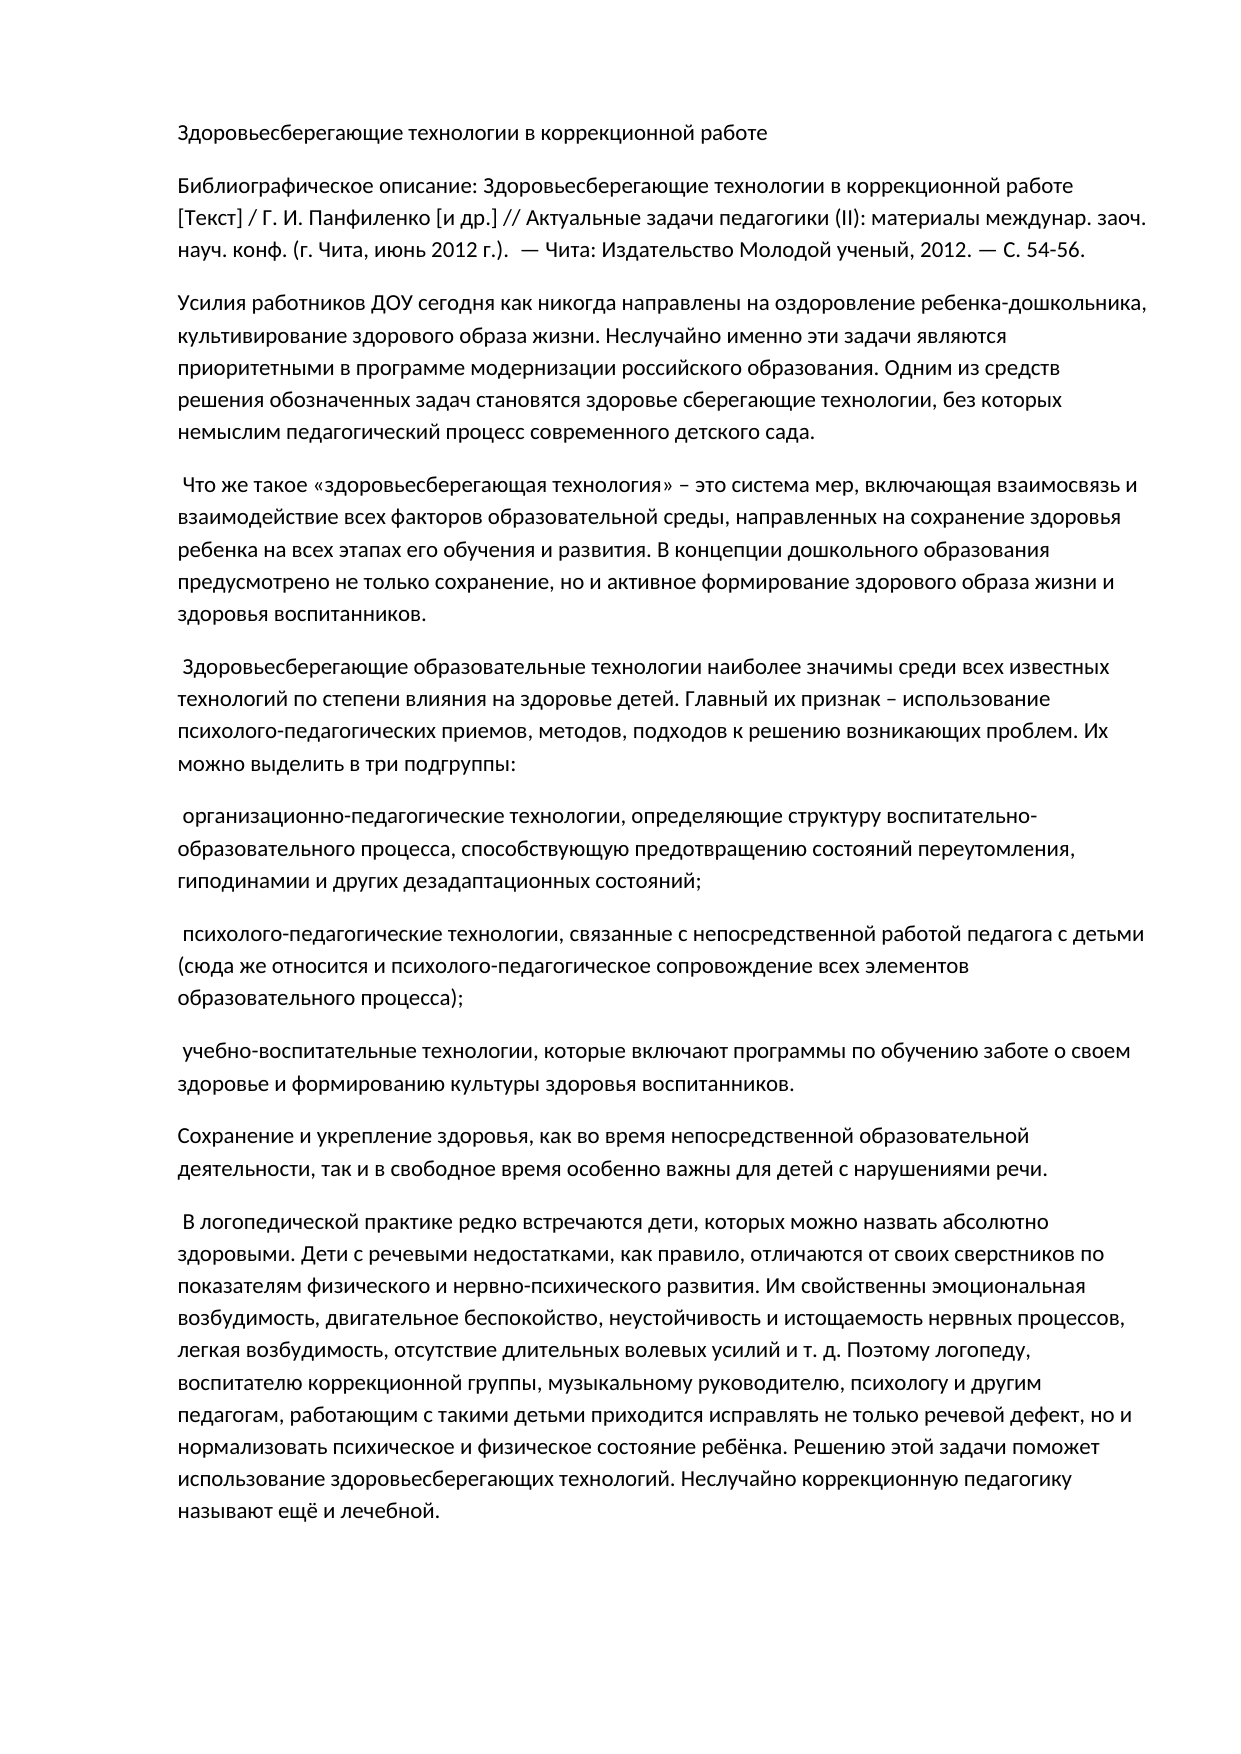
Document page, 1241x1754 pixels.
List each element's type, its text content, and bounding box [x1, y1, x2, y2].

text учебно-воспитательные технологии, которые включают программы по обучению заботе о своем здоровье и формированию культуры здоровья воспитанников. [177, 1036, 1152, 1097]
text Усилия работников ДОУ сегодня как никогда направлены на оздоровление ребенка-дошкольника, культивирование здорового образа жизни. Неслучайно именно эти задачи являются приоритетными в программе модернизации российского образования. Одним из средств решения обозначенных задач становятся здоровье сберегающие технологии, без которых немыслим педагогический процесс современного детского сада. [177, 288, 1152, 445]
text Здоровьесберегающие технологии в коррекционной работе [177, 118, 1152, 146]
text организационно-педагогические технологии, определяющие структуру воспитательно-образовательного процесса, способствующую предотвращению состояний переутомления, гиподинамии и других дезадаптационных состояний; [177, 802, 1152, 894]
text психолого-педагогические технологии, связанные с непосредственной работой педагога с детьми (сюда же относится и психолого-педагогическое сопровождение всех элементов образовательного процесса); [177, 919, 1152, 1011]
text В логопедической практике редко встречаются дети, которых можно назвать абсолютно здоровыми. Дети с речевыми недостатками, как правило, отличаются от своих сверстников по показателям физического и нервно-психического развития. Им свойственны эмоциональная возбудимость, двигательное беспокойство, неустойчивость и истощаемость нервных процессов, легкая возбудимость, отсутствие длительных волевых усилий и т. д. Поэтому логопеду, воспитателю коррекционной группы, музыкальному руководителю, психологу и другим педагогам, работающим с такими детьми приходится исправлять не только речевой дефект, но и нормализовать психическое и физическое состояние ребёнка. Решению этой задачи поможет использование здоровьесберегающих технологий. Неслучайно коррекционную педагогику называют ещё и лечебной. [177, 1207, 1152, 1524]
text Здоровьесберегающие образовательные технологии наиболее значимы среди всех известных технологий по степени влияния на здоровье детей. Главный их признак – использование психолого-педагогических приемов, методов, подходов к решению возникающих проблем. Их можно выделить в три подгруппы: [177, 652, 1152, 777]
text Библиографическое описание: Здоровьесберегающие технологии в коррекционной работе [Текст] / Г. И. Панфиленко [и др.] // Актуальные задачи педагогики (II): материалы междунар. заоч. науч. конф. (г. Чита, июнь 2012 г.). — Чита: Издательство Молодой ученый, 2012. — С. 54-56. [177, 171, 1152, 263]
text Сохранение и укрепление здоровья, как во время непосредственной образовательной деятельности, так и в свободное время особенно важны для детей с нарушениями речи. [177, 1122, 1152, 1182]
text Что же такое «здоровьесберегающая технология» – это система мер, включающая взаимосвязь и взаимодействие всех факторов образовательной среды, направленных на сохранение здоровья ребенка на всех этапах его обучения и развития. В концепции дошкольного образования предусмотрено не только сохранение, но и активное формирование здорового образа жизни и здоровья воспитанников. [177, 470, 1152, 627]
